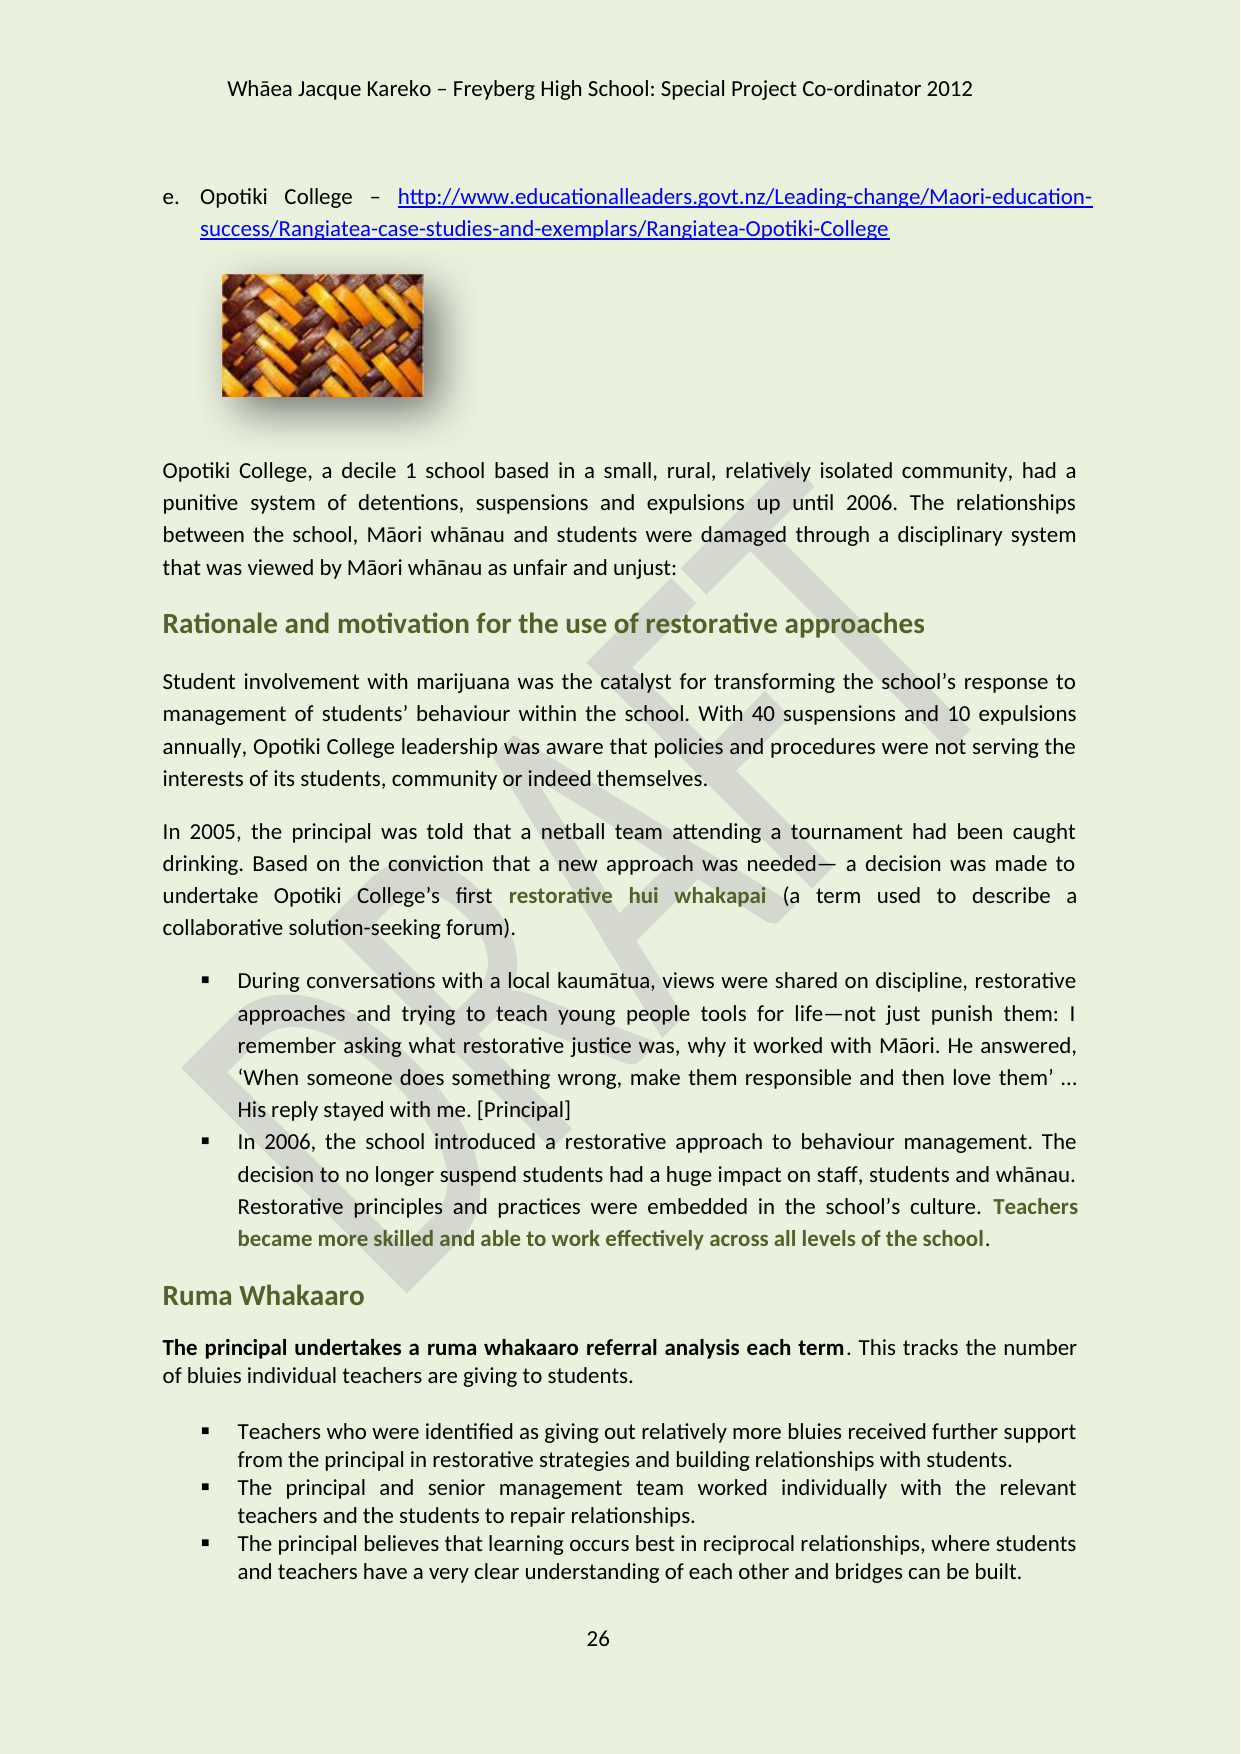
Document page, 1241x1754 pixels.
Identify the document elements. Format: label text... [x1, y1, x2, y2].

list During conversations with a local kaumātua, views were shared on discipline, restorative approaches and trying to teach young people tools for life—not just punish them: I remember asking what restorative justice was, why it worked with Māori. He answered, ‘When someone does something wrong, make them responsible and then love them’ … His reply stayed with me. [Principal] [200, 967, 1078, 1123]
picture [222, 274, 424, 397]
text The principal undertakes a ruma whakaaro referral analysis each term. This tracks the number of bluies individual teachers are giving to students. [162, 1333, 1078, 1389]
list Opotiki College – http://www.educationalleaders.govt.nz/Leading-change/Maori-education-success/Rangiatea-case-studies-and-exemplars/Rangiatea-Opotiki-College [162, 182, 1093, 242]
list Teachers who were identified as giving out relatively more bluies received further support from the principal in restorative strategies and building relationships with students. [200, 1417, 1078, 1473]
text Rationale and motivation for the use of restorative approaches [162, 606, 1078, 641]
list The principal believes that learning occurs best in reciprocal relationships, where students and teachers have a very clear understanding of each other and bridges can be built. [200, 1529, 1078, 1585]
text Student involvement with marijuana was the catalyst for transforming the school’s response to management of students’ behaviour within the school. With 40 suspensions and 10 expulsions annually, Opotiki College leadership was aware that policies and procedures were not serving the interests of its students, community or indeed themselves. [162, 667, 1078, 792]
text Ruma Whakaaro [162, 1277, 1078, 1313]
list The principal and senior management team worked individually with the relevant teachers and the students to repair relationships. [200, 1473, 1078, 1529]
text In 2005, the principal was told that a netball team attending a tournament had been caught drinking. Based on the conviction that a new approach was needed— a decision was made to undertake Opotiki College’s first restorative hui whakapai (a term used to describe a collaborative solution-seeking forum). [162, 817, 1078, 942]
text Opotiki College, a decile 1 school based in a small, rural, relatively isolated community, had a punitive system of detentions, suspensions and expulsions up until 2006. The relationships between the school, Māori whānau and students were damaged through a disciplinary system that was viewed by Māori whānau as unfair and unjust: [162, 456, 1078, 581]
list In 2006, the school introduced a restorative approach to behaviour management. The decision to no longer suspend students had a huge impact on staff, students and whānau. Restorative principles and practices were embedded in the school’s culture. Teachers became more skilled and able to work effectively across all levels of the school. [200, 1127, 1078, 1252]
